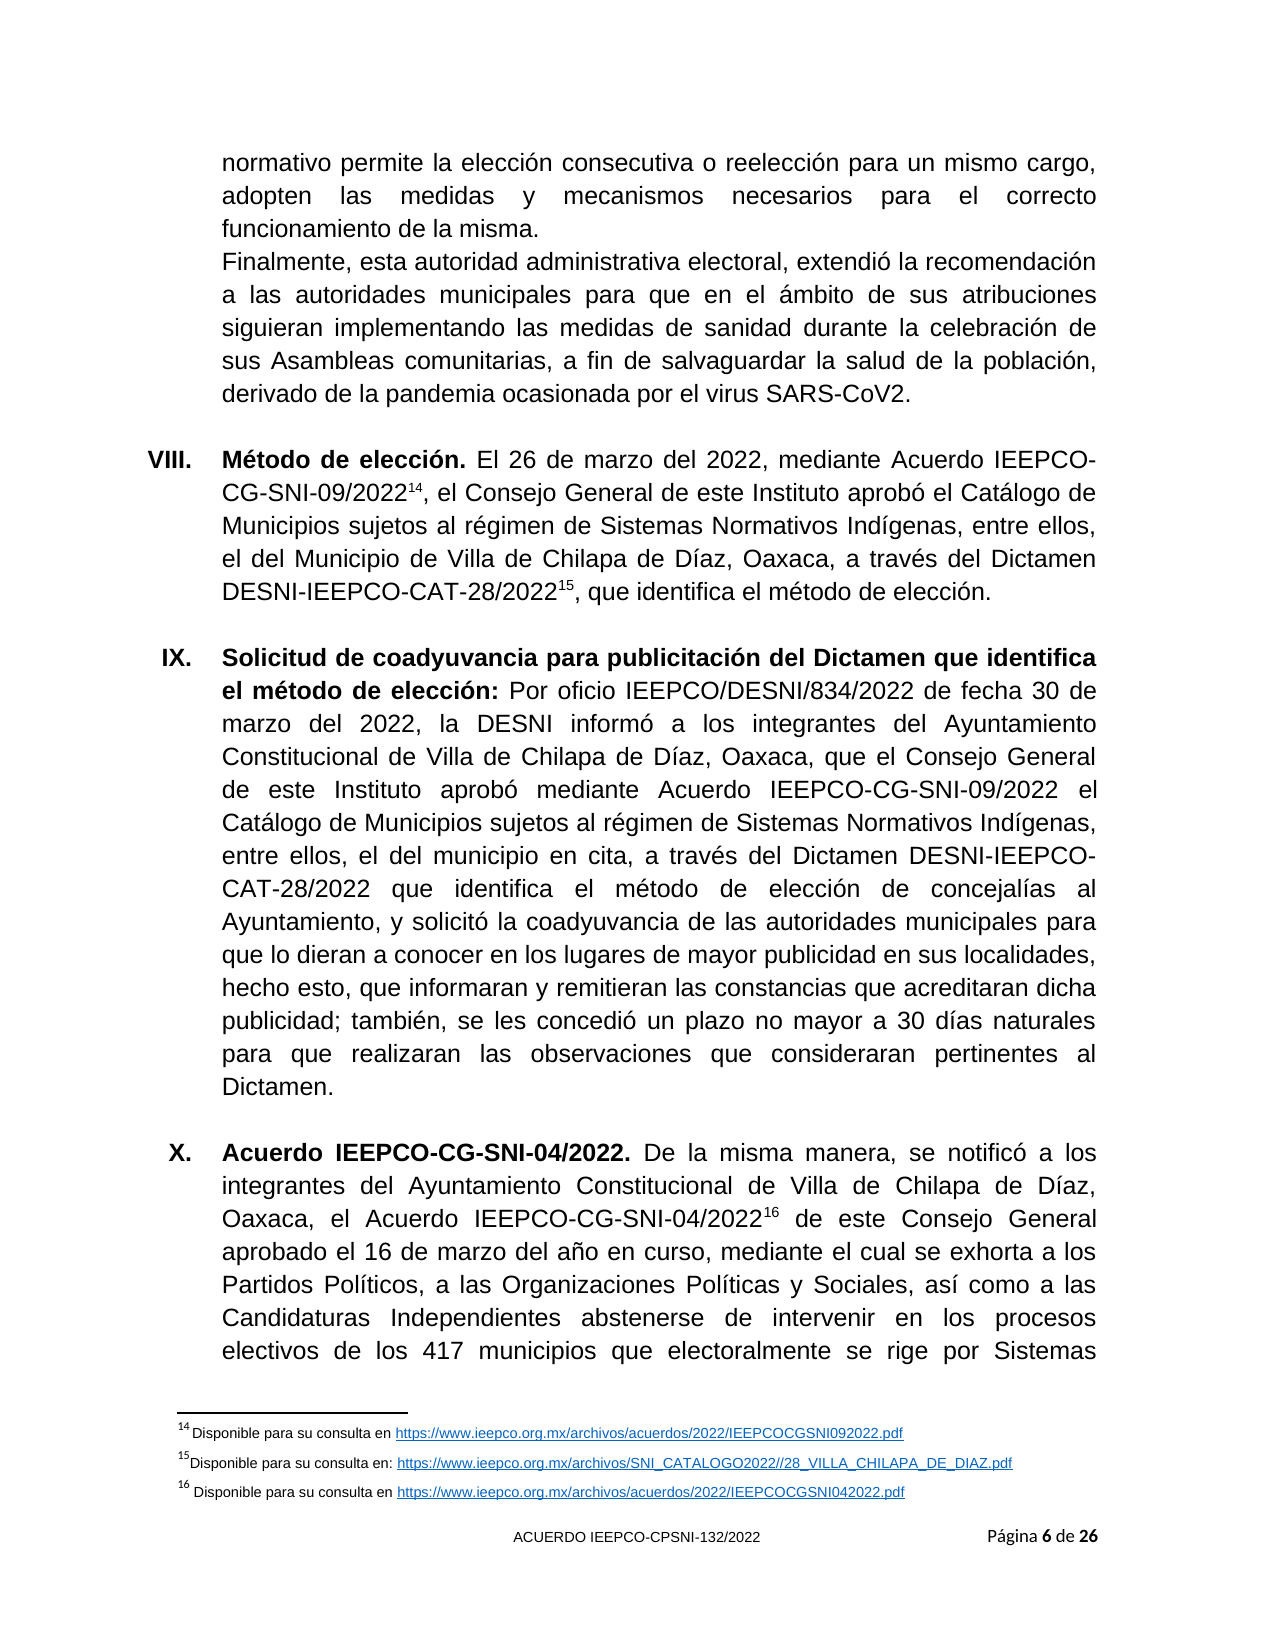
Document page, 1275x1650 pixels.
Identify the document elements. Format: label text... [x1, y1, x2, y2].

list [222, 148, 1098, 242]
list Finalmente, esta autoridad administrativa electoral, extendió la recomendación a las autoridades municipales para que en el ámbito de sus atribuciones siguieran implementando las medidas de sanidad durante la celebración de sus Asambleas comunitarias, a fin de salvaguardar la salud de la población, derivado de la pandemia ocasionada por el virus SARS-CoV2. [222, 247, 1098, 407]
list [192, 1138, 1098, 1365]
list Solicitud de coadyuvancia para publicitación del Dictamen que identifica el método de elección: Por oficio IEEPCO/DESNI/834/2022 de fecha 30 de marzo del 2022, la DESNI informó a los integrantes del Ayuntamiento Constitucional de Villa de Chilapa de Díaz, Oaxaca, que el Consejo General de este Instituto aprobó mediante Acuerdo IEEPCO-CG-SNI-09/2022 el Catálogo de Municipios sujetos al régimen de Sistemas Normativos Indígenas, entre ellos, el del municipio en cita, a través del Dictamen DESNI-IEEPCO-CAT-28/2022 que identifica el método de elección de concejalías al Ayuntamiento, y solicitó la coadyuvancia de las autoridades municipales para que lo dieran a conocer en los lugares de mayor publicidad en sus localidades, hecho esto, que informaran y remitieran las constancias que acreditaran dicha publicidad; también, se les concedió un plazo no mayor a 30 días naturales para que realizaran las observaciones que consideraran pertinentes al Dictamen. [192, 643, 1098, 1101]
list Método de elección. El 26 de marzo del 2022, mediante Acuerdo IEEPCO-CG-SNI-09/2022, el Consejo General de este Instituto aprobó el Catálogo de Municipios sujetos al régimen de Sistemas Normativos Indígenas, entre ellos, el del Municipio de Villa de Chilapa de Díaz, Oaxaca, a través del Dictamen DESNI-IEEPCO-CAT-28/2022, que identifica el método de elección. [192, 445, 1098, 606]
